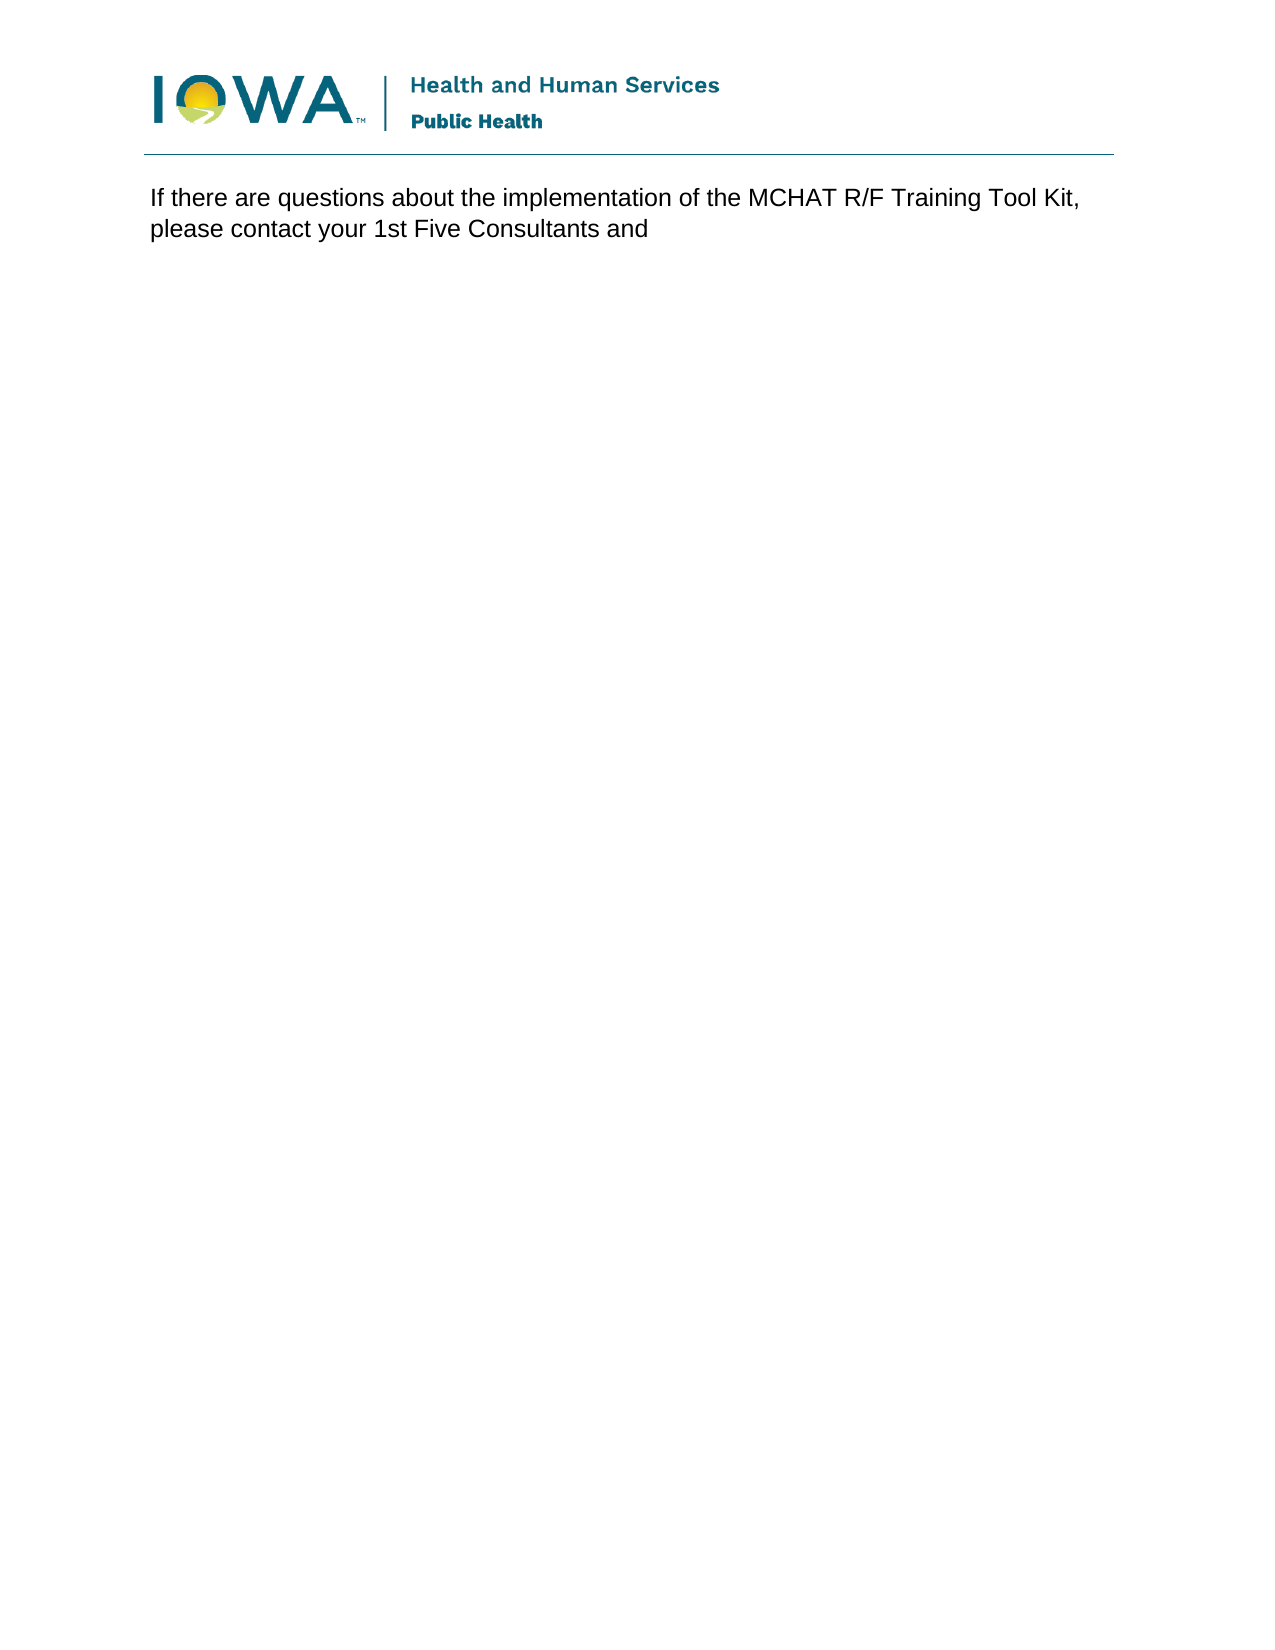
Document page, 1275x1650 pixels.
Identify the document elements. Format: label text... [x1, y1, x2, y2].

picture [150, 75, 384, 131]
picture [387, 75, 722, 131]
text If there are questions about the implementation of the MCHAT R/F Training Tool Kit, please contact your 1st Five Consultants and [150, 183, 1125, 243]
picture [322, 89, 334, 103]
picture [242, 75, 295, 109]
